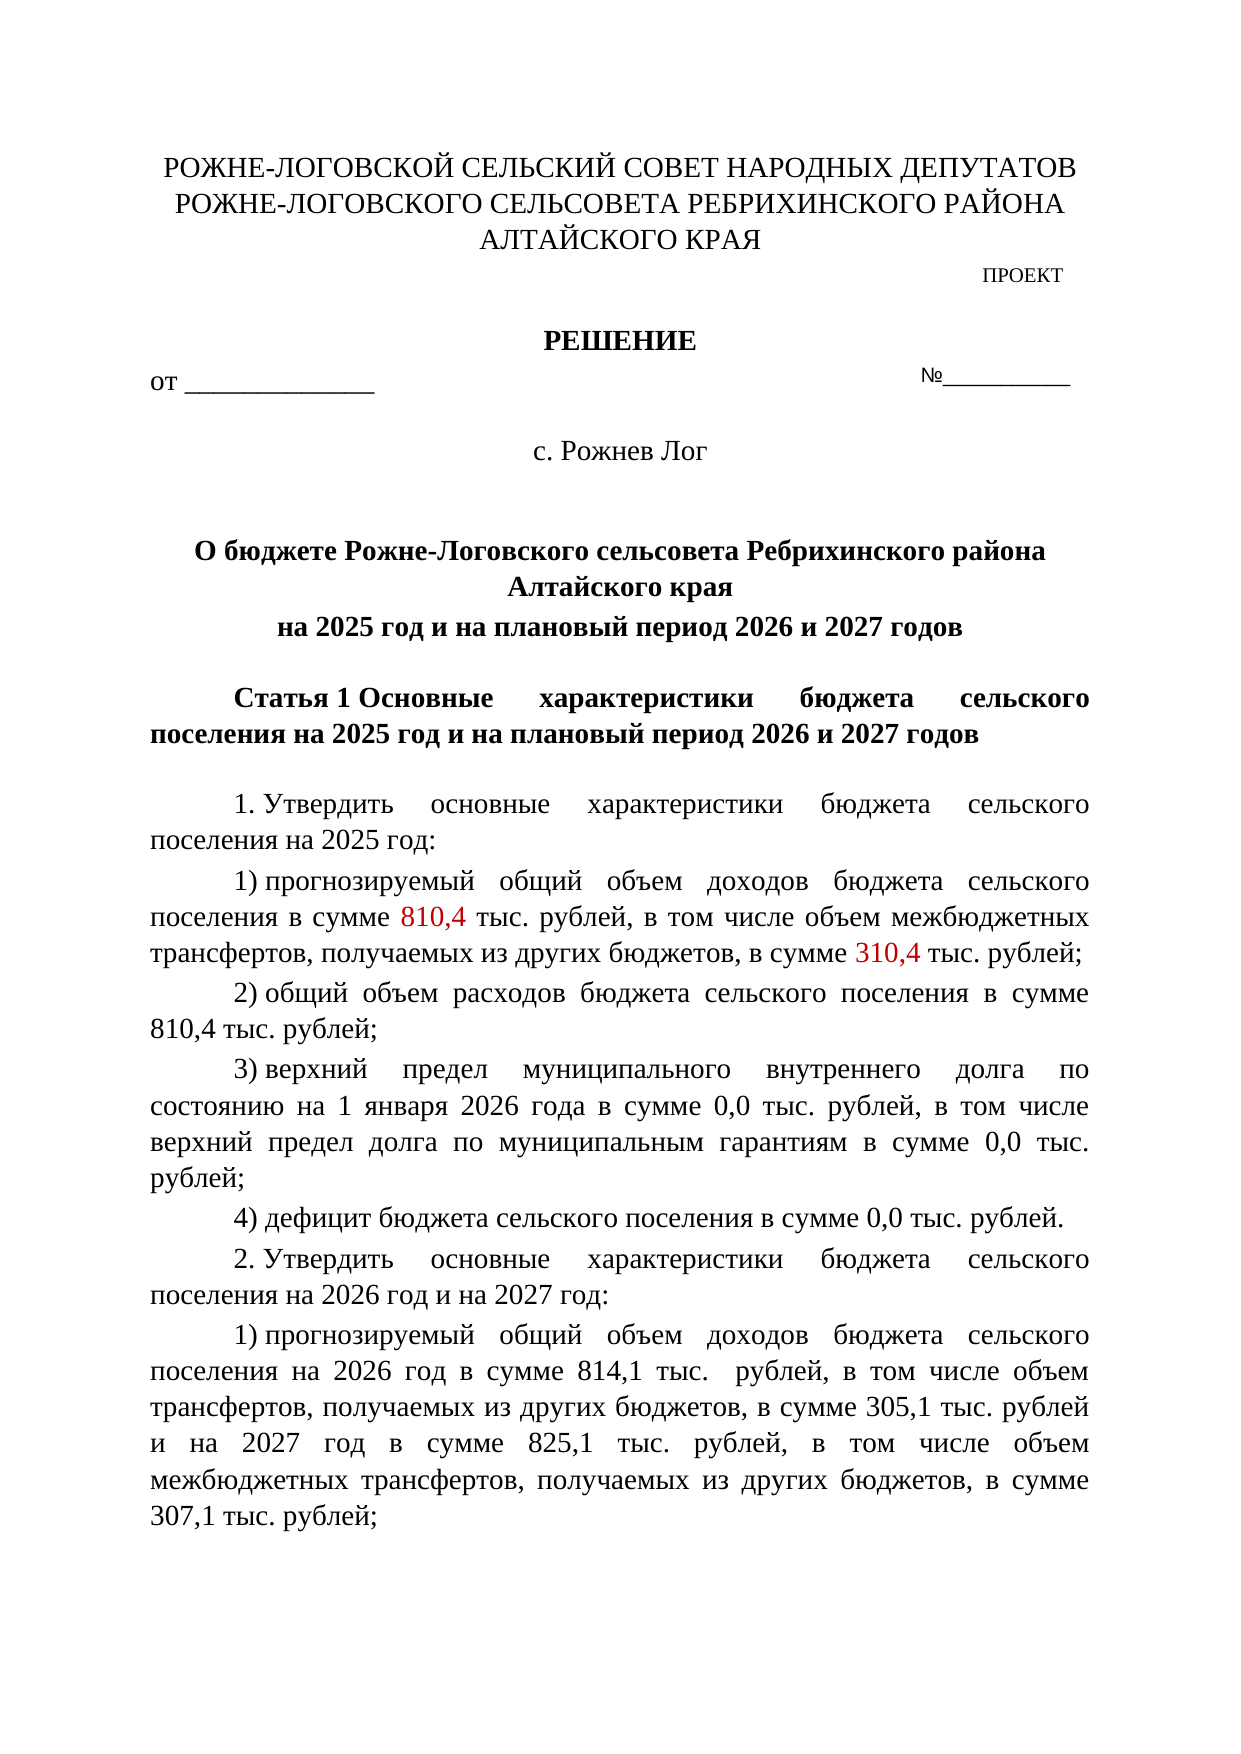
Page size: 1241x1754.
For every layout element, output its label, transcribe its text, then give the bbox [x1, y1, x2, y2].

text 3) верхний предел муниципального внутреннего долга по состоянию на 1 января 2026 года в сумме 0,0 тыс. рублей, в том числе верхний предел долга по муниципальным гарантиям в сумме 0,0 тыс. рублей; [150, 1052, 1090, 1194]
text с. Рожнев Лог [150, 433, 1090, 466]
text РЕШЕНИЕ [150, 323, 1090, 356]
text Статья 1 Основные характеристики бюджета сельского поселения на 2025 год и на плановый период 2026 и 2027 годов [150, 680, 1090, 749]
text 1) прогнозируемый общий объем доходов бюджета сельского поселения в сумме 810,4 тыс. рублей, в том числе объем межбюджетных трансфертов, получаемых из других бюджетов, в сумме 310,4 тыс. рублей; [150, 863, 1090, 968]
text 2. Утвердить основные характеристики бюджета сельского поселения на 2026 год и на 2027 год: [150, 1241, 1090, 1310]
text 4) дефицит бюджета сельского поселения в сумме 0,0 тыс. рублей. [150, 1200, 1090, 1234]
table_header от _____________ [150, 363, 682, 403]
text 1) прогнозируемый общий объем доходов бюджета сельского поселения на 2026 год в сумме 814,1 тыс. рублей, в том числе объем трансфертов, получаемых из других бюджетов, в сумме 305,1 тыс. рублей и на 2027 год в сумме 825,1 тыс. рублей, в том числе объем межбюджетных трансфертов, получаемых из других бюджетов, в сумме 307,1 тыс. рублей; [150, 1317, 1090, 1531]
text 2) общий объем расходов бюджета сельского поселения в сумме 810,4 тыс. рублей; [150, 975, 1090, 1045]
text ПРОЕКТ [150, 263, 1090, 287]
text О бюджете Рожне-Логовского сельсовета Ребрихинского района Алтайского края [150, 533, 1090, 603]
text РОЖНЕ-ЛОГОВСКОЙ СЕЛЬСКИЙ СОВЕТ НАРОДНЫХ ДЕПУТАТОВ РОЖНЕ-ЛОГОВСКОГО СЕЛЬСОВЕТА РЕБРИХИНСКОГО РАЙОНА АЛТАЙСКОГО КРАЯ [150, 150, 1090, 256]
text 1. Утвердить основные характеристики бюджета сельского поселения на 2025 год: [150, 786, 1090, 856]
text на 2025 год и на плановый период 2026 и 2027 годов [150, 609, 1090, 643]
table_header №___________ [682, 363, 1090, 403]
